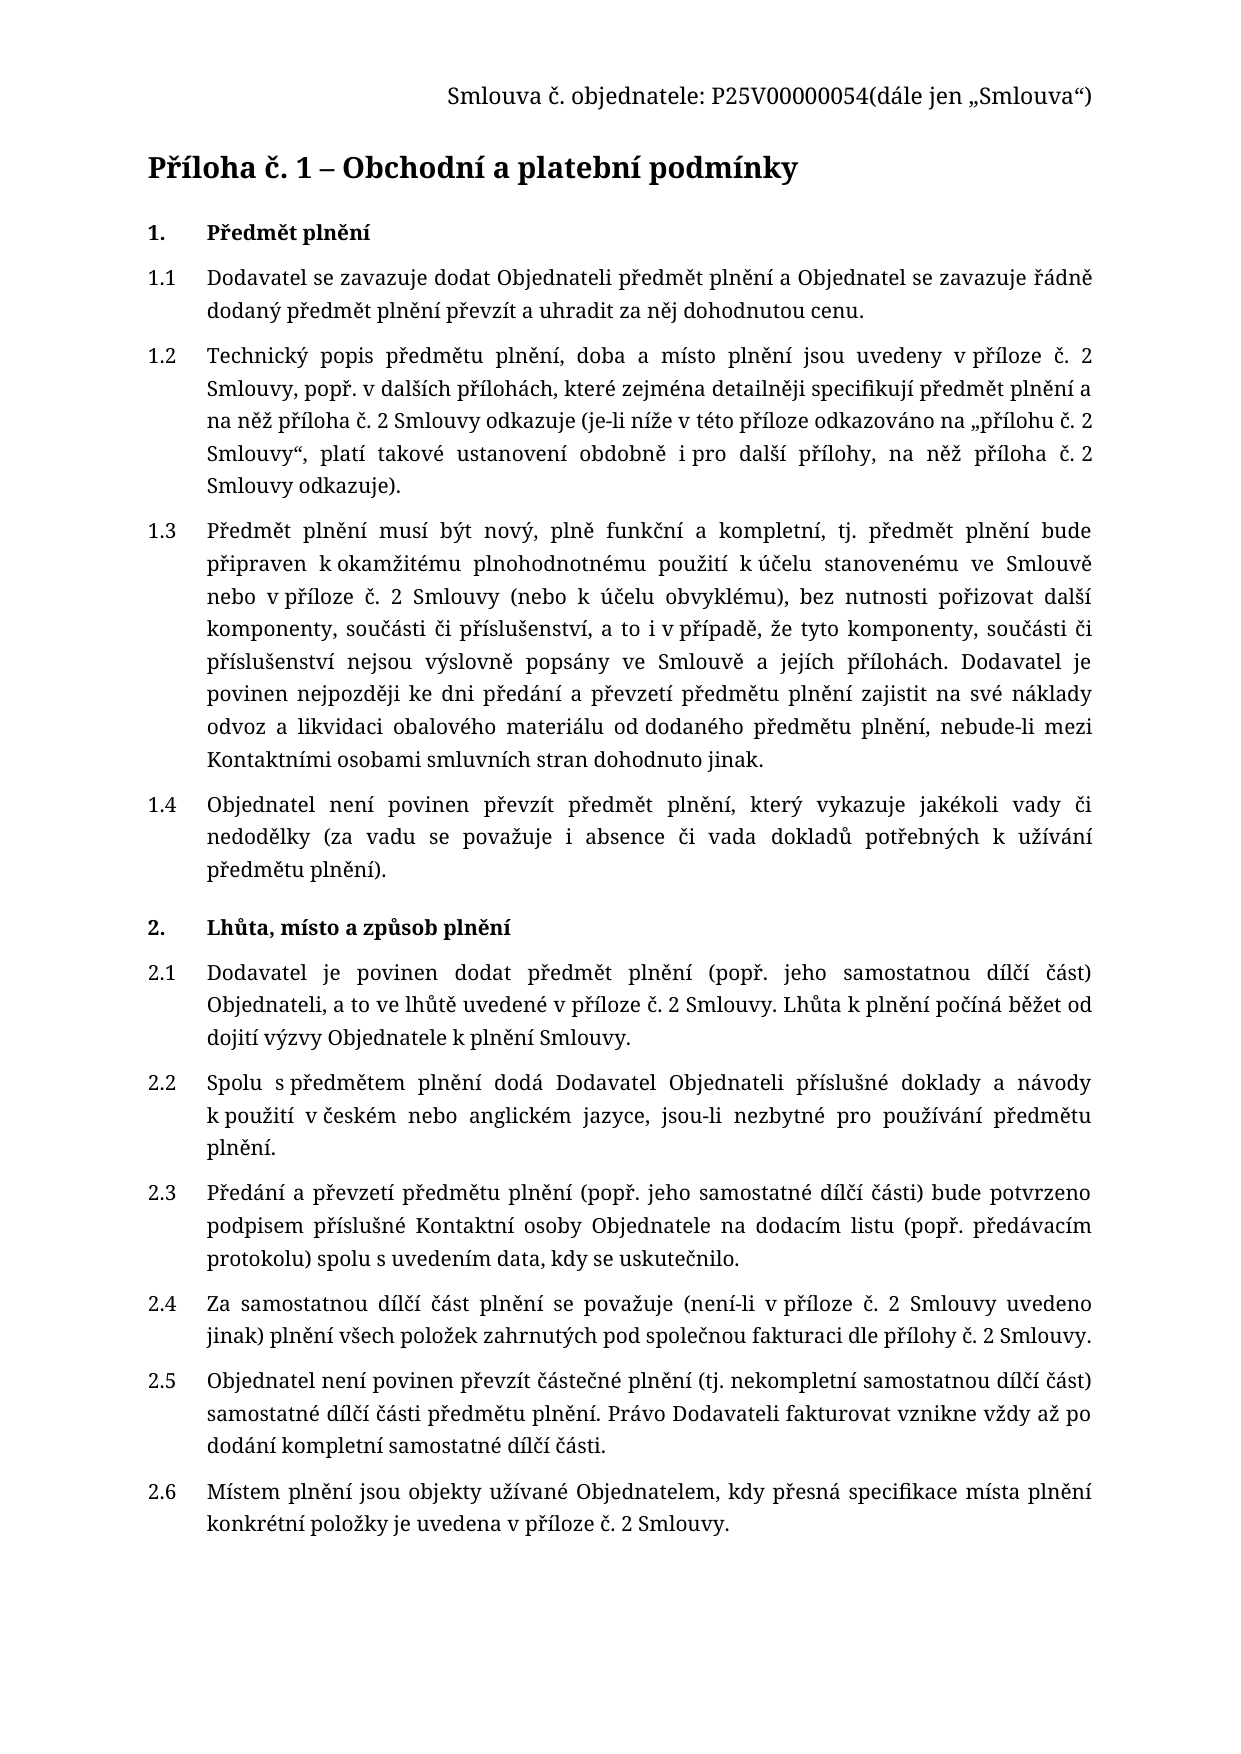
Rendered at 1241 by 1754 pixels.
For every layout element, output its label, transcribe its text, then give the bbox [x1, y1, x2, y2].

text Příloha č. 1 – Obchodní a platební podmínky [148, 148, 1093, 187]
list Předmět plnění [148, 218, 1093, 247]
list Místem plnění jsou objekty užívané Objednatelem, kdy přesná specifikace místa plnění konkrétní položky je uvedena v příloze č. 2 Smlouvy. [148, 1477, 1093, 1538]
list Předmět plnění musí být nový, plně funkční a kompletní, tj. předmět plnění bude připraven k okamžitému plnohodnotnému použití k účelu stanovenému ve Smlouvě nebo v příloze č. 2 Smlouvy (nebo k účelu obvyklému), bez nutnosti pořizovat další komponenty, součásti či příslušenství, a to i v případě, že tyto komponenty, součásti či příslušenství nejsou výslovně popsány ve Smlouvě a jejích přílohách. Dodavatel je povinen nejpozději ke dni předání a převzetí předmětu plnění zajistit na své náklady odvoz a likvidaci obalového materiálu od dodaného předmětu plnění, nebude-li mezi Kontaktními osobami smluvních stran dohodnuto jinak. [148, 517, 1093, 773]
list Předání a převzetí předmětu plnění (popř. jeho samostatné dílčí části) bude potvrzeno podpisem příslušné Kontaktní osoby Objednatele na dodacím listu (popř. předávacím protokolu) spolu s uvedením data, kdy se uskutečnilo. [148, 1178, 1093, 1272]
list Lhůta, místo a způsob plnění [148, 913, 1093, 941]
list Spolu s předmětem plnění dodá Dodavatel Objednateli příslušné doklady a návody k použití v českém nebo anglickém jazyce, jsou-li nezbytné pro používání předmětu plnění. [148, 1068, 1093, 1162]
list Technický popis předmětu plnění, doba a místo plnění jsou uvedeny v příloze č. 2 Smlouvy, popř. v dalších přílohách, které zejména detailněji specifikují předmět plnění a na něž příloha č. 2 Smlouvy odkazuje (je-li níže v této příloze odkazováno na „přílohu č. 2 Smlouvy“, platí takové ustanovení obdobně i pro další přílohy, na něž příloha č. 2 Smlouvy odkazuje). [148, 341, 1093, 500]
list Objednatel není povinen převzít předmět plnění, který vykazuje jakékoli vady či nedodělky (za vadu se považuje i absence či vada dokladů potřebných k užívání předmětu plnění). [148, 790, 1093, 883]
list Za samostatnou dílčí část plnění se považuje (není-li v příloze č. 2 Smlouvy uvedeno jinak) plnění všech položek zahrnutých pod společnou fakturaci dle přílohy č. 2 Smlouvy. [148, 1289, 1093, 1350]
list Dodavatel je povinen dodat předmět plnění (popř. jeho samostatnou dílčí část) Objednateli, a to ve lhůtě uvedené v příloze č. 2 Smlouvy. Lhůta k plnění počíná běžet od dojití výzvy Objednatele k plnění Smlouvy. [148, 958, 1093, 1051]
list Objednatel není povinen převzít částečné plnění (tj. nekompletní samostatnou dílčí část) samostatné dílčí části předmětu plnění. Právo Dodavateli fakturovat vznikne vždy až po dodání kompletní samostatné dílčí části. [148, 1366, 1093, 1460]
list Dodavatel se zavazuje dodat Objednateli předmět plnění a Objednatel se zavazuje řádně dodaný předmět plnění převzít a uhradit za něj dohodnutou cenu. [148, 263, 1093, 324]
